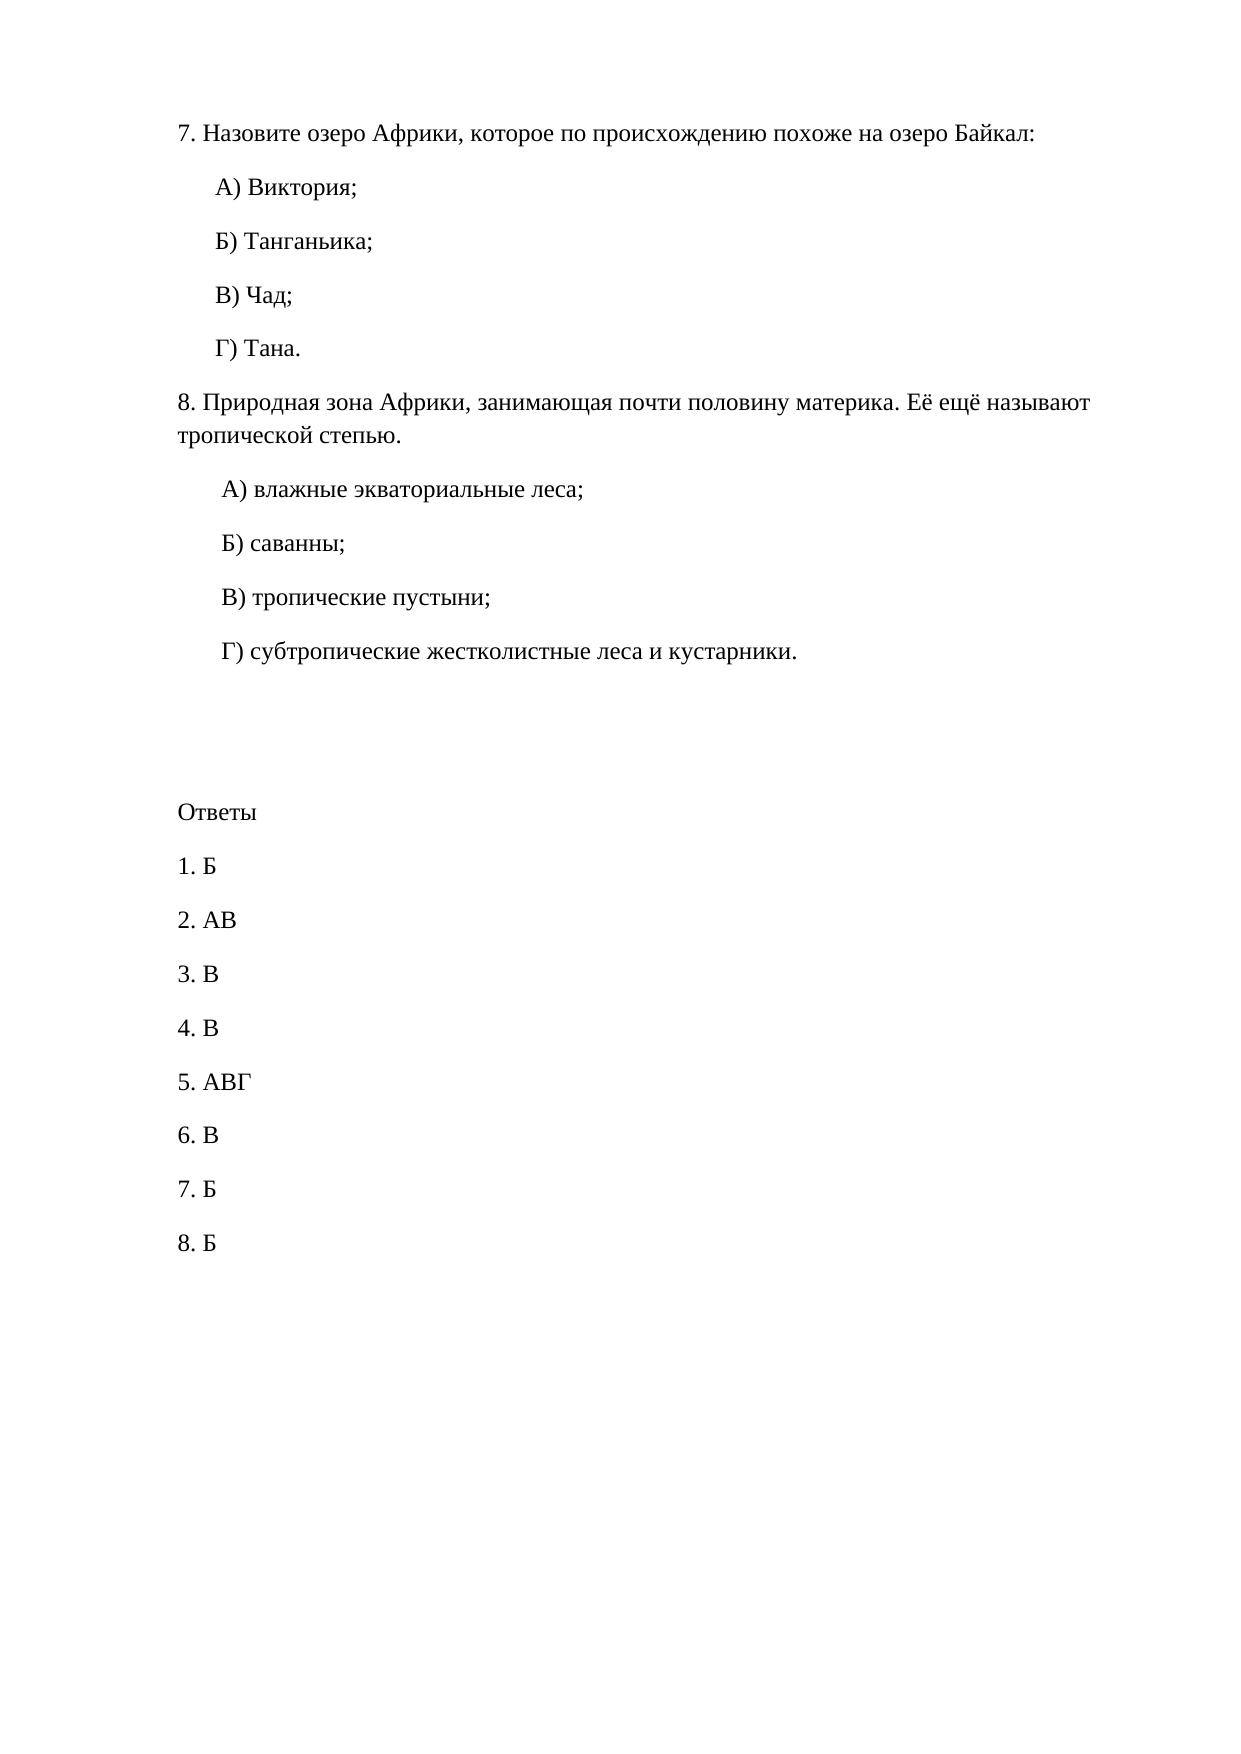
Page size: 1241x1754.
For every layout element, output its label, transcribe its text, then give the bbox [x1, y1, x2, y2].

text 5. АВГ [177, 1067, 1152, 1095]
text 1. Б [177, 851, 1152, 880]
text Б) Танганьика; [177, 226, 1152, 254]
text А) Виктория; [177, 172, 1152, 201]
text Г) Тана. [177, 333, 1152, 362]
text Г) субтропические жестколистные леса и кустарники. [177, 636, 1152, 664]
text В) тропические пустыни; [177, 582, 1152, 611]
text 2. АВ [177, 905, 1152, 934]
text Ответы [177, 797, 1152, 826]
text 3. В [177, 959, 1152, 988]
text 8. Природная зона Африки, занимающая почти половину материка. Её ещё называют тропической степью. [177, 387, 1152, 449]
text Б) саванны; [177, 528, 1152, 557]
text В) Чад; [177, 280, 1152, 308]
text 7. Назовите озеро Африки, которое по происхождению похоже на озеро Байкал: [177, 118, 1152, 147]
text 4. В [177, 1013, 1152, 1042]
text 7. Б [177, 1174, 1152, 1203]
text 6. В [177, 1121, 1152, 1149]
text А) влажные экваториальные леса; [177, 474, 1152, 503]
text 8. Б [177, 1228, 1152, 1257]
